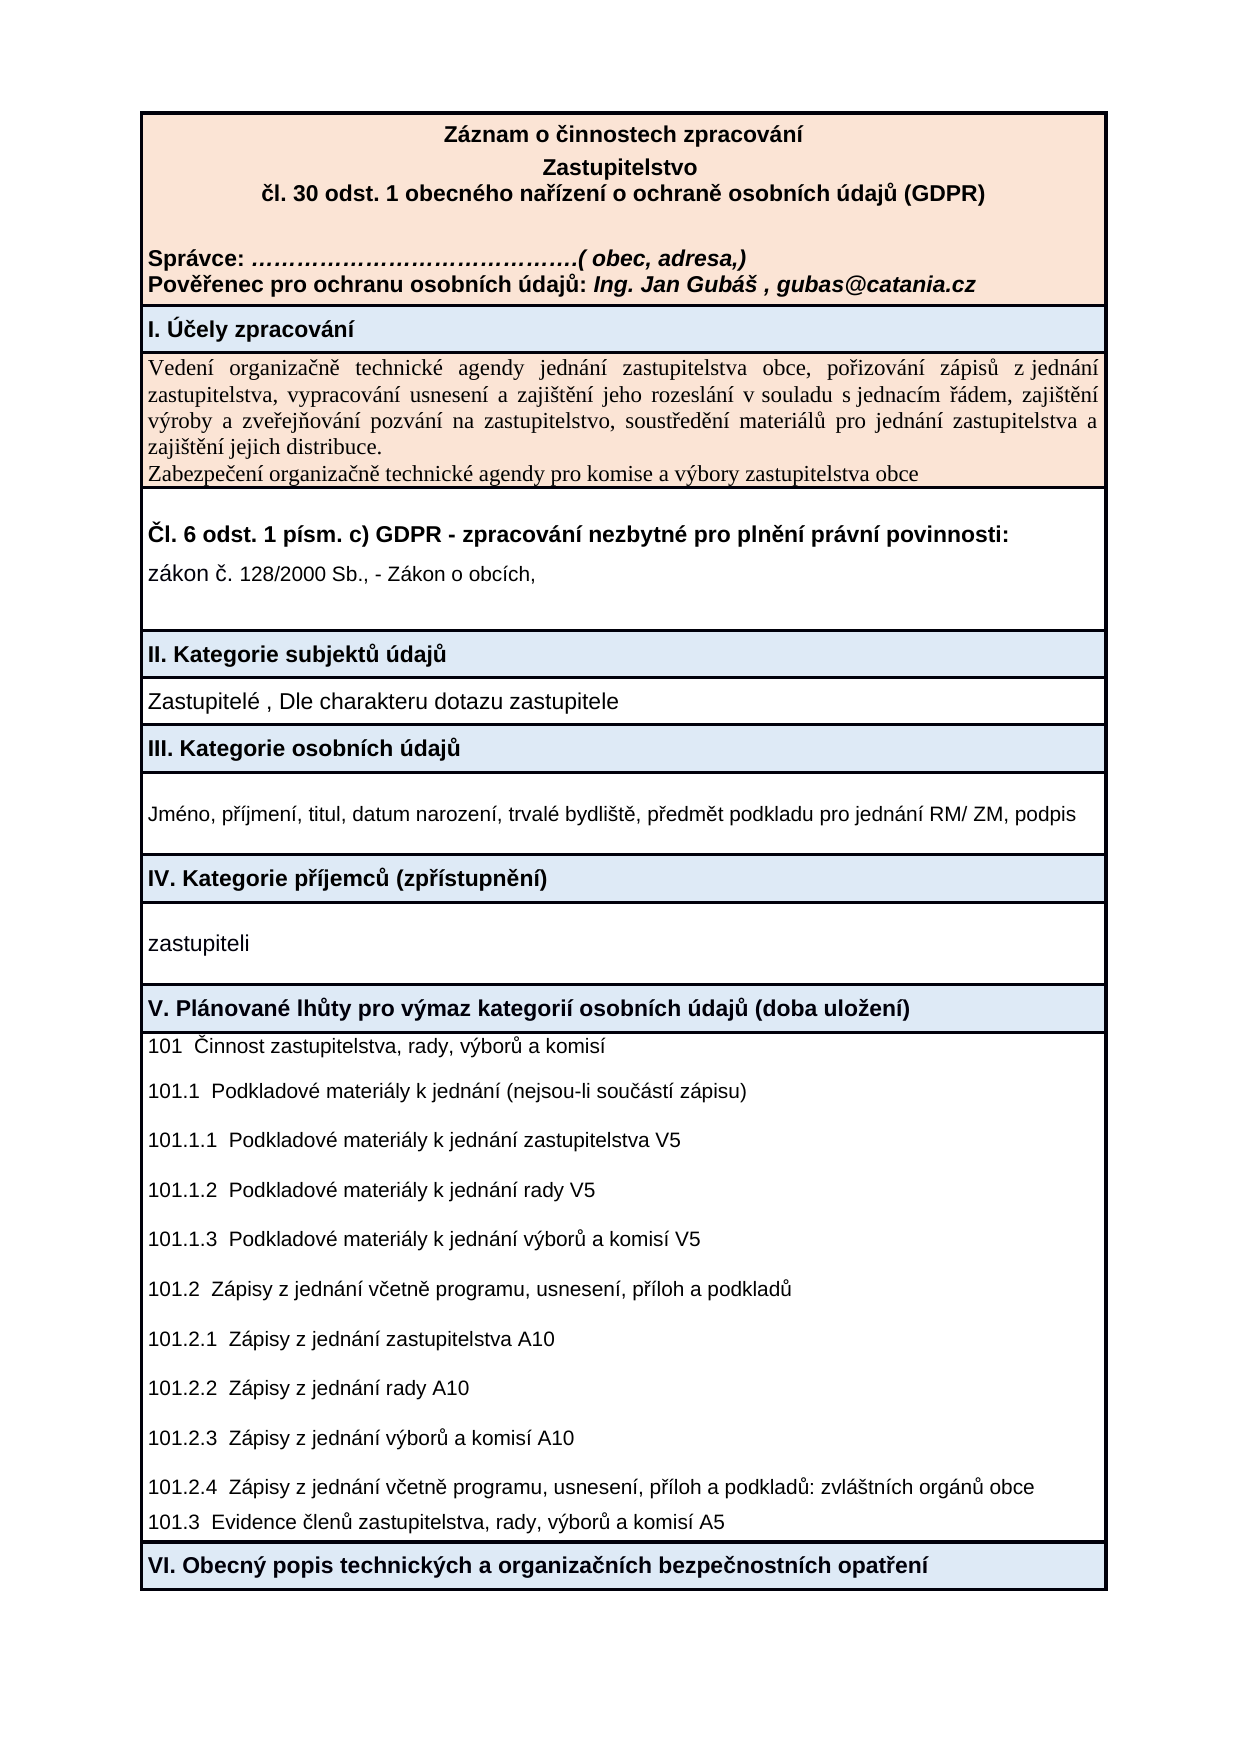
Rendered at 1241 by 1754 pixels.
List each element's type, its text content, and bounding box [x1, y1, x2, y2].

table_cell Vedení organizačně technické agendy jednání zastupitelstva obce, pořizování zápisů z jednání zastupitelstva, vypracování usnesení a zajištění jeho rozeslání v souladu s jednacím řádem, zajištění výroby a zveřejňování pozvání na zastupitelstvo, soustředění materiálů pro jednání zastupitelstva a zajištění jejich distribuce. Zabezpečení organizačně technické agendy pro komise a výbory zastupitelstva obce [143, 354, 1104, 486]
table_cell V. Plánované lhůty pro výmaz kategorií osobních údajů (doba uložení) [143, 986, 1104, 1031]
table_cell Jméno, příjmení, titul, datum narození, trvalé bydliště, předmět podkladu pro jednání RM/ ZM, podpis [143, 774, 1104, 853]
table_cell 101 Činnost zastupitelstva, rady, výborů a komisí 101.1 Podkladové materiály k jednání (nejsou-li součástí zápisu) 101.1.1 Podkladové materiály k jednání zastupitelstva V5 101.1.2 Podkladové materiály k jednání rady V5 101.1.3 Podkladové materiály k jednání výborů a komisí V5 101.2 Zápisy z jednání včetně programu, usnesení, příloh a podkladů 101.2.1 Zápisy z jednání zastupitelstva A10 101.2.2 Zápisy z jednání rady A10 101.2.3 Zápisy z jednání výborů a komisí A10 101.2.4 Zápisy z jednání včetně programu, usnesení, příloh a podkladů: zvláštních orgánů obce 101.3 Evidence členů zastupitelstva, rady, výborů a komisí A5 [143, 1034, 1104, 1540]
table_cell I. Účely zpracování [143, 307, 1104, 351]
table_cell III. Kategorie osobních údajů [143, 726, 1104, 771]
table_cell VI. Obecný popis technických a organizačních bezpečnostních opatření [143, 1544, 1104, 1588]
table_header Záznam o činnostech zpracování Zastupitelstvo čl. 30 odst. 1 obecného nařízení o ochraně osobních údajů (GDPR) Správce: …………………………………….( obec, adresa,) Pověřenec pro ochranu osobních údajů: Ing. Jan Gubáš , gubas@catania.cz [143, 115, 1104, 304]
table_cell IV. Kategorie příjemců (zpřístupnění) [143, 856, 1104, 901]
table_cell Čl. 6 odst. 1 písm. c) GDPR - zpracování nezbytné pro plnění právní povinnosti: zákon č. 128/2000 Sb., - Zákon o obcích, [143, 489, 1104, 629]
table_cell Zastupitelé , Dle charakteru dotazu zastupitele [143, 679, 1104, 723]
table_cell II. Kategorie subjektů údajů [143, 632, 1104, 676]
table_cell zastupiteli [143, 904, 1104, 983]
